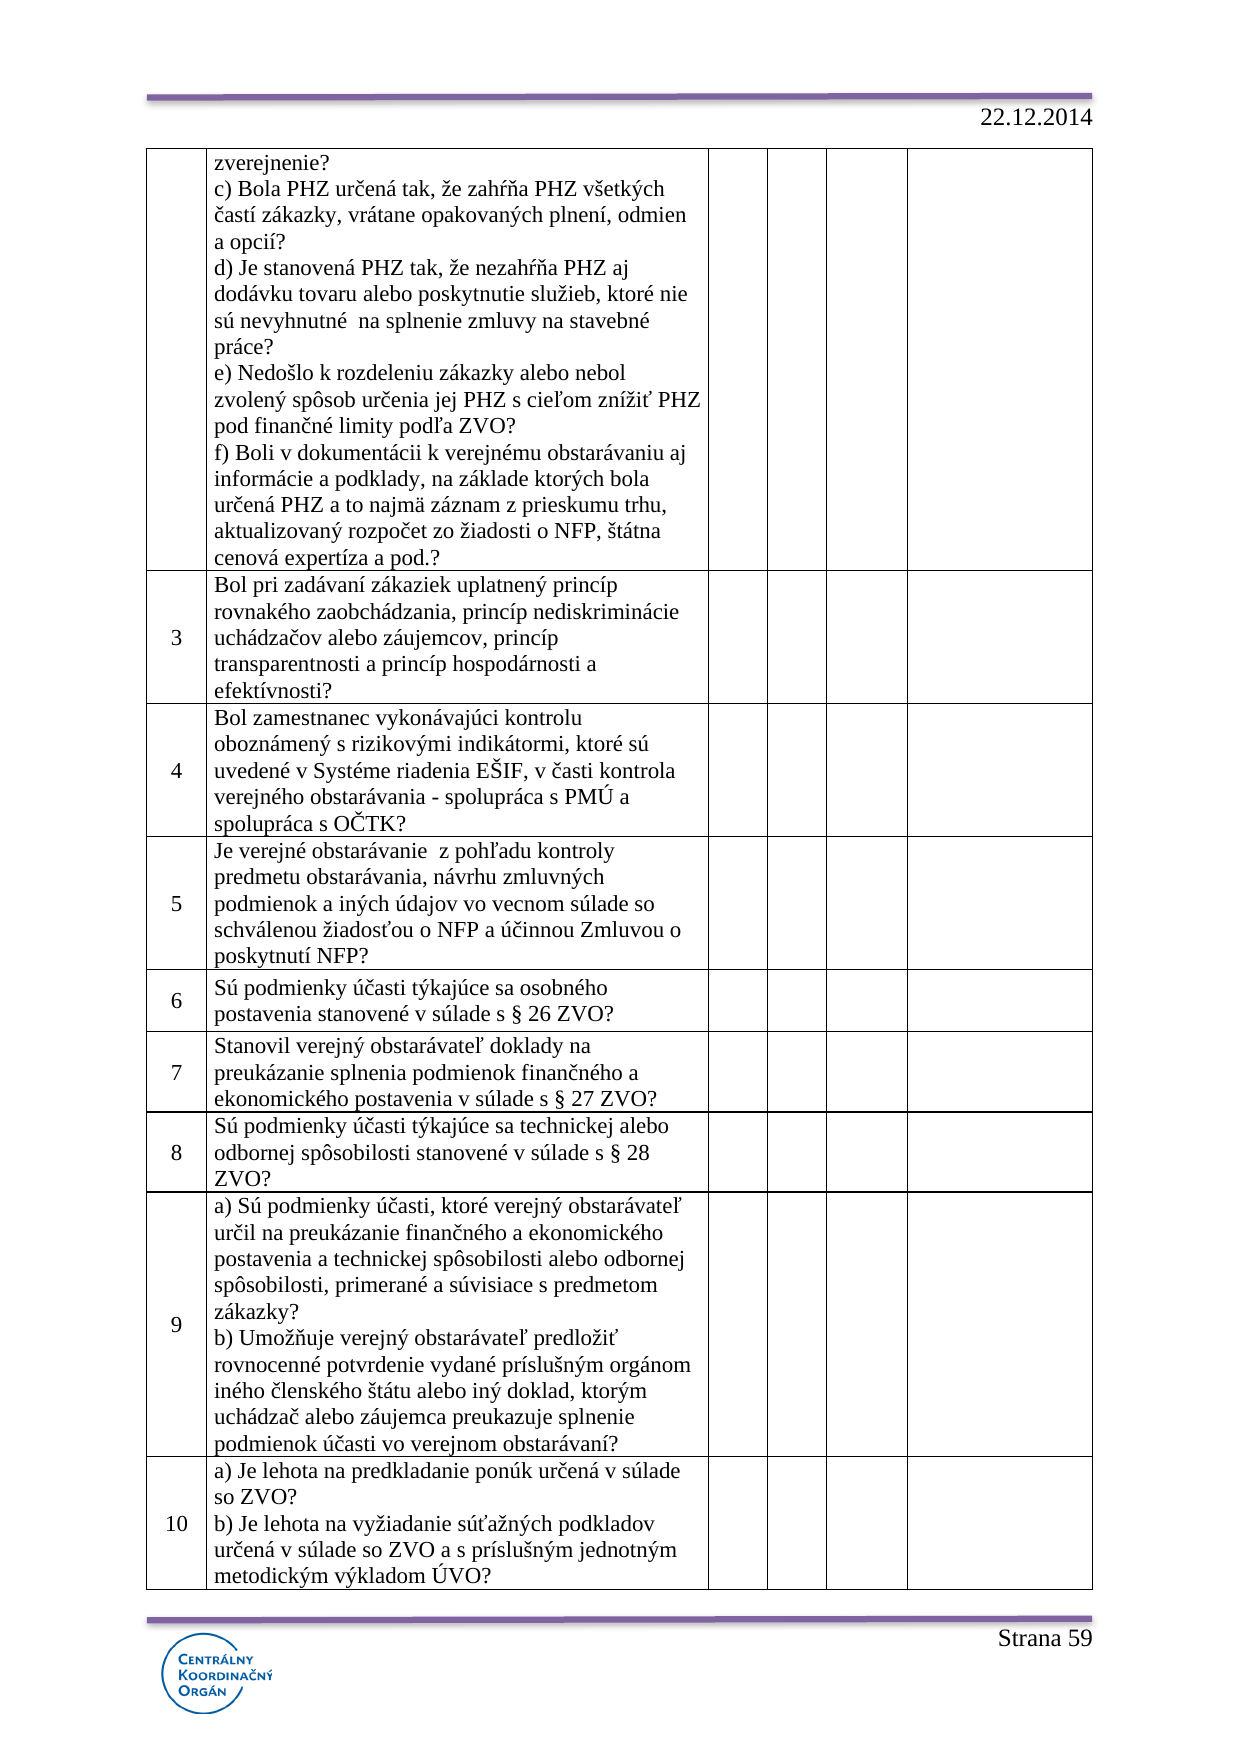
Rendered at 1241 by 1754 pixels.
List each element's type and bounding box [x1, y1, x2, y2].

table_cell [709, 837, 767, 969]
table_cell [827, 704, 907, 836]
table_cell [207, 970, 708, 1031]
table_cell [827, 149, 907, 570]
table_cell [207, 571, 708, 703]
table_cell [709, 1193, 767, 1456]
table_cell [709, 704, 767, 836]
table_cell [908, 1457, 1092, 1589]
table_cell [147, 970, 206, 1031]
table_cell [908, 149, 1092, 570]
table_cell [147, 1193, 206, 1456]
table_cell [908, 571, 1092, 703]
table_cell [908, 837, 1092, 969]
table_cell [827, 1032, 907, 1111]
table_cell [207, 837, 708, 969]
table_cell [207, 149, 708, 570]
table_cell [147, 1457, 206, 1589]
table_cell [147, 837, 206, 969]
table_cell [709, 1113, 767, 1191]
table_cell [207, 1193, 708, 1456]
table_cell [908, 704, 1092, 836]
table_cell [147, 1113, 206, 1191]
picture [159, 1631, 272, 1713]
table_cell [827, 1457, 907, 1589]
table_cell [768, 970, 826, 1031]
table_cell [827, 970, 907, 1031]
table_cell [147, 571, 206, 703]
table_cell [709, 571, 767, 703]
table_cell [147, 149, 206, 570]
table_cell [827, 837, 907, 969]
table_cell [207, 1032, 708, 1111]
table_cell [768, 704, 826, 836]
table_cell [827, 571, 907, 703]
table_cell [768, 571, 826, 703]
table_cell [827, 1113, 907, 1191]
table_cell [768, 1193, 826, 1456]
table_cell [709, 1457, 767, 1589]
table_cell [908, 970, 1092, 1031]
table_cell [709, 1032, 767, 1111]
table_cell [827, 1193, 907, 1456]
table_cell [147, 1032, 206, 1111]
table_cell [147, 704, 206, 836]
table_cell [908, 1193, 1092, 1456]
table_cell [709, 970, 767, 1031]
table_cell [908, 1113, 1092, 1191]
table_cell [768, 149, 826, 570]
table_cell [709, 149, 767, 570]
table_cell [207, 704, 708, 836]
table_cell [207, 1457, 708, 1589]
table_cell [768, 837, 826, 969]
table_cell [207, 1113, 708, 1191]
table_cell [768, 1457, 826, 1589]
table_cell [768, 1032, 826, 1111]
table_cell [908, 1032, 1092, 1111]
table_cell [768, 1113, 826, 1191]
